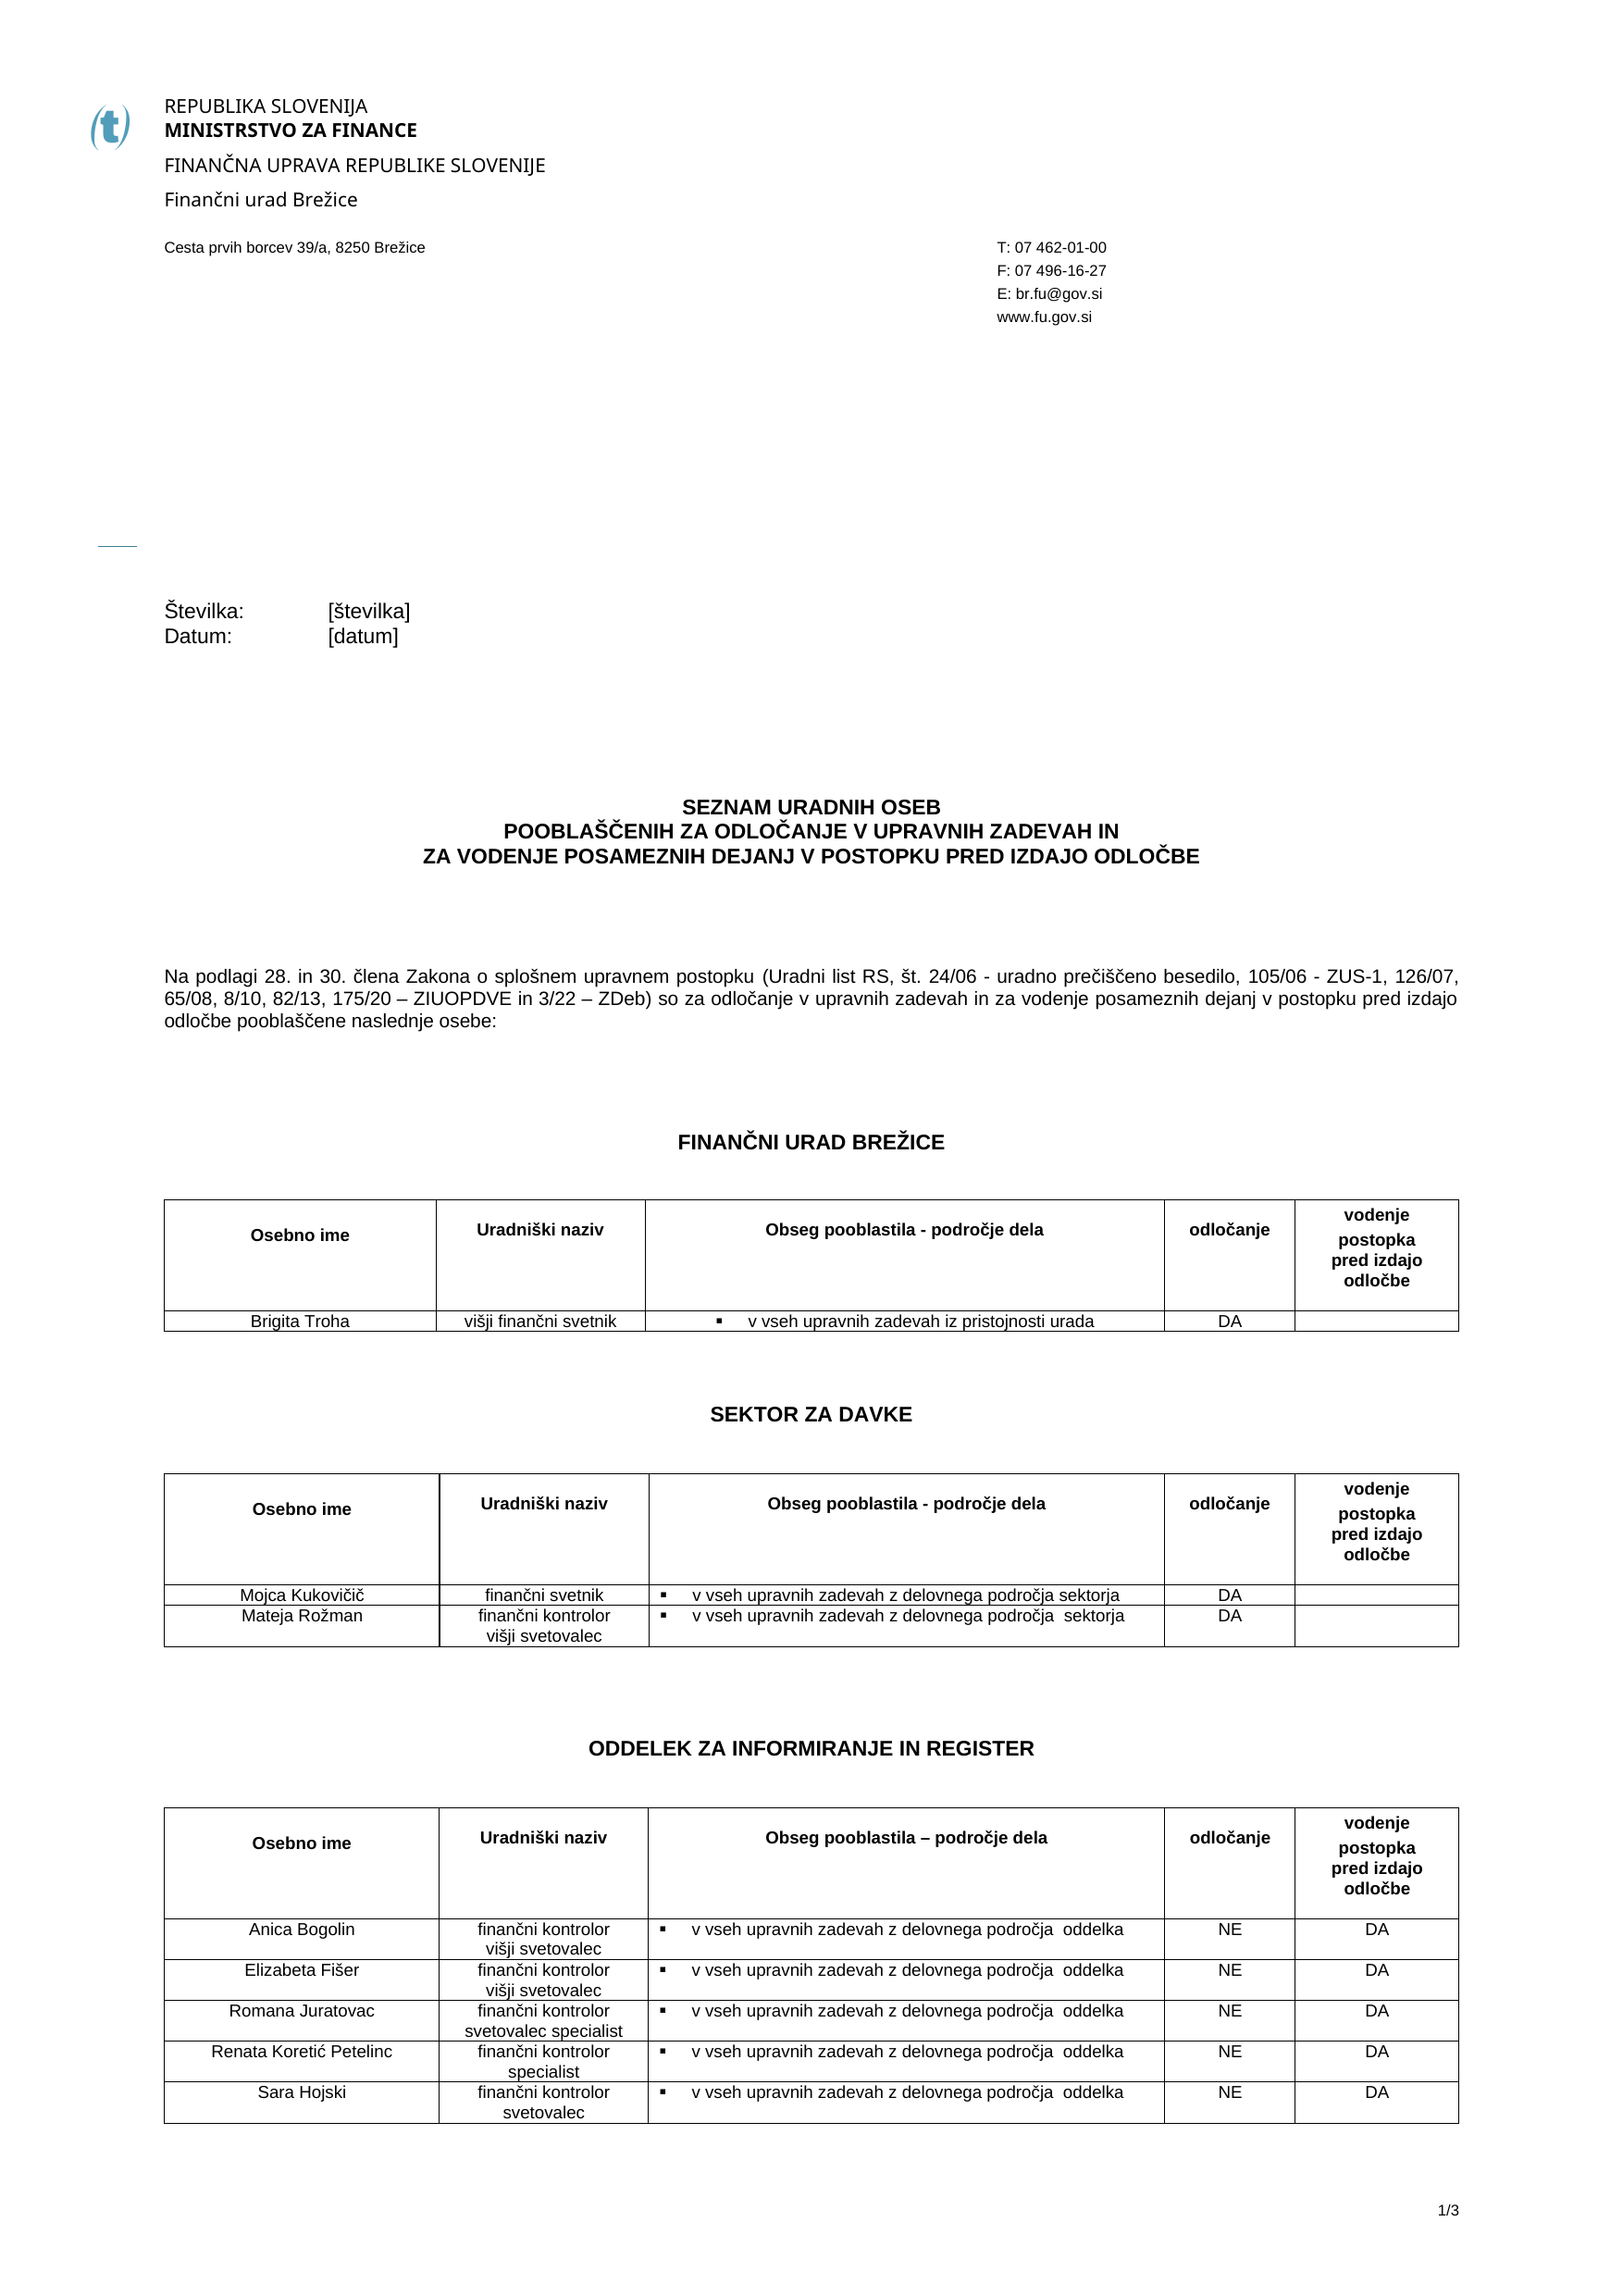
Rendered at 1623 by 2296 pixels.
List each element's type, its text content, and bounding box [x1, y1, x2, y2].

table_header vodenje postopka pred izdajo odločbe [1295, 1808, 1458, 1918]
table_header vodenje postopka pred izdajo odločbe [1295, 1200, 1458, 1310]
table_cell v vseh upravnih zadevah z delovnega področja sektorja [650, 1585, 1164, 1605]
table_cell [649, 2042, 1164, 2081]
table_header Obseg pooblastila - področje dela [650, 1474, 1164, 1584]
table_cell [1295, 1606, 1458, 1645]
table_header Obseg pooblastila – področje dela [649, 1808, 1164, 1918]
table_cell [1295, 1311, 1458, 1331]
table_cell DA [1165, 1311, 1295, 1331]
table_header Osebno ime [165, 1474, 439, 1584]
text FINANČNI URAD BREŽICE [164, 1130, 1459, 1155]
table_header Uradniški naziv [440, 1474, 649, 1584]
table_cell finančni svetnik [440, 1585, 649, 1605]
table_cell Romana Juratovac [165, 2001, 439, 2041]
table_cell Anica Bogolin [165, 1919, 439, 1959]
table_cell Sara Hojski [165, 2082, 439, 2122]
table_cell v vseh upravnih zadevah iz pristojnosti urada [646, 1311, 1164, 1331]
table_cell v vseh upravnih zadevah z delovnega področja oddelka [649, 2001, 1164, 2041]
table_cell [1295, 1585, 1458, 1605]
table_cell finančni kontrolor svetovalec [440, 2082, 648, 2122]
table_cell Brigita Troha [165, 1311, 436, 1331]
table_cell NE [1165, 1960, 1295, 2000]
table_cell Mojca Kukovičič [165, 1585, 439, 1605]
table_cell DA [1295, 1919, 1458, 1959]
text Številka: [164, 599, 1459, 624]
table_cell Renata Koretić Petelinc [165, 2042, 439, 2081]
table_cell v vseh upravnih zadevah z delovnega področja oddelka [649, 1919, 1164, 1959]
table_cell finančni kontrolor svetovalec specialist [440, 2001, 648, 2041]
table_header Osebno ime [165, 1808, 439, 1918]
table_cell finančni kontrolor višji svetovalec [440, 1919, 648, 1959]
table_cell DA [1295, 2042, 1458, 2081]
table_cell DA [1295, 1960, 1458, 2000]
table_header Uradniški naziv [437, 1200, 645, 1310]
table_cell NE [1165, 1919, 1295, 1959]
table_cell finančni kontrolor višji svetovalec [440, 1960, 648, 2000]
text SEZNAM URADNIH OSEB [164, 795, 1459, 819]
table_cell finančni kontrolor specialist [440, 2042, 648, 2081]
table_cell finančni kontrolor višji svetovalec [440, 1606, 649, 1645]
table_header odločanje [1165, 1200, 1295, 1310]
table_cell NE [1165, 2082, 1295, 2122]
table_cell Mateja Rožman [165, 1606, 439, 1645]
table_cell DA [1295, 2082, 1458, 2122]
table_header Obseg pooblastila - področje dela [646, 1200, 1164, 1310]
table_cell v vseh upravnih zadevah z delovnega področja oddelka [649, 1960, 1164, 2000]
table_cell NE [1165, 2001, 1295, 2041]
table_cell DA [1295, 2001, 1458, 2041]
table_header Uradniški naziv [440, 1808, 648, 1918]
table_cell v vseh upravnih zadevah z delovnega področja sektorja [650, 1606, 1164, 1645]
table_cell DA [1165, 1585, 1295, 1605]
table_header odločanje [1165, 1474, 1295, 1584]
table_cell NE [1165, 2042, 1295, 2081]
table_header vodenje postopka pred izdajo odločbe [1295, 1474, 1458, 1584]
table_header odločanje [1165, 1808, 1295, 1918]
text Datum: [164, 624, 1459, 649]
text Na podlagi 28. in 30. člena Zakona o splošnem upravnem postopku (Uradni list RS, št. 24/06 - uradno prečiščeno besedilo, 105/06 - ZUS-1, 126/07, 65/08, 8/10, 82/13, 175/20 – ZIUOPDVE in 3/22 – ZDeb) so za odločanje v upravnih zadevah in za vodenje posameznih dejanj v postopku pred izdajo odločbe pooblaščene naslednje osebe: [164, 965, 1459, 1032]
table_cell višji finančni svetnik [437, 1311, 645, 1331]
table_header Osebno ime [165, 1200, 436, 1310]
text SEKTOR ZA DAVKE [164, 1401, 1459, 1426]
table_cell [649, 2082, 1164, 2122]
table_cell Elizabeta Fišer [165, 1960, 439, 2000]
text ODDELEK ZA INFORMIRANJE IN REGISTER [164, 1735, 1459, 1760]
table_cell DA [1165, 1606, 1295, 1645]
text POOBLAŠČENIH ZA ODLOČANJE V UPRAVNIH ZADEVAH IN [164, 819, 1459, 844]
text ZA VODENJE POSAMEZNIH DEJANJ V POSTOPKU PRED IZDAJO ODLOČBE [164, 844, 1459, 868]
